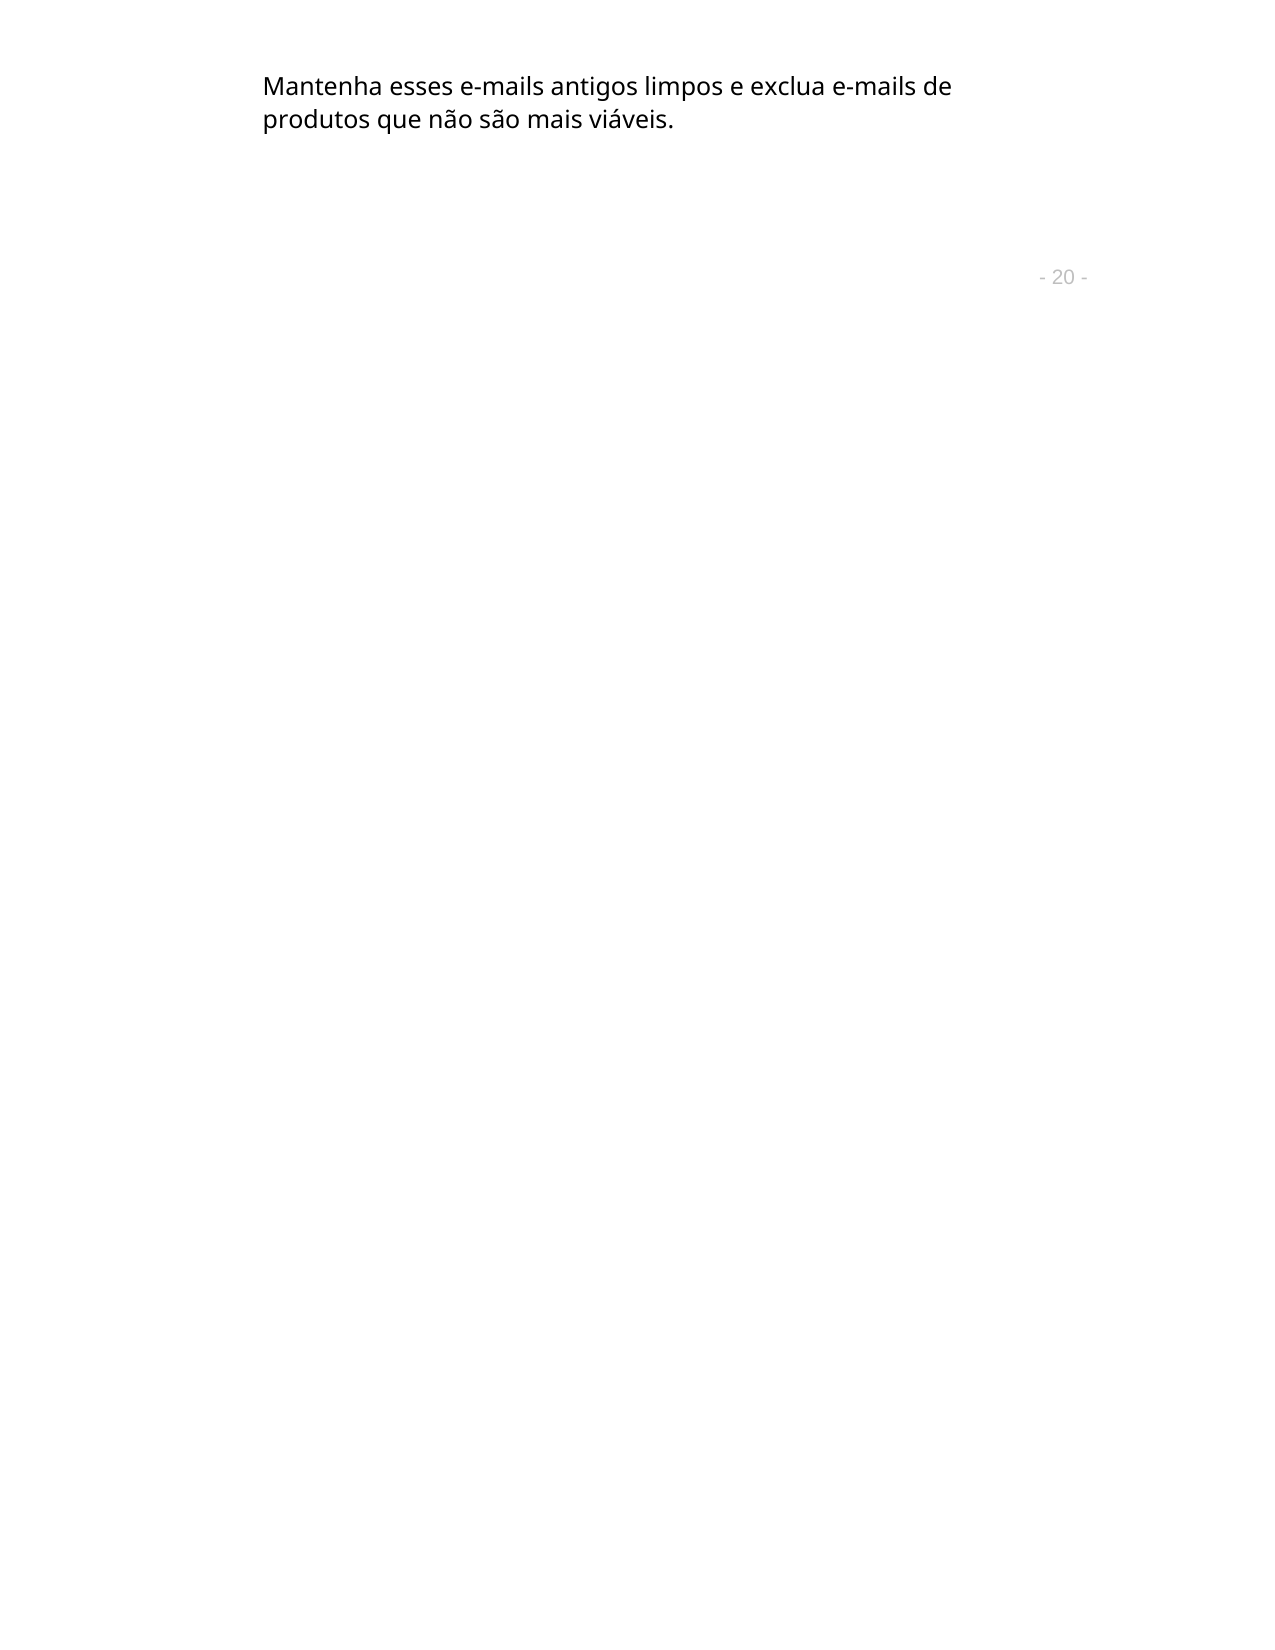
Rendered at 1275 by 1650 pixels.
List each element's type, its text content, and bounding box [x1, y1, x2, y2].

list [225, 69, 1061, 136]
text - 20 - [187, 265, 1100, 289]
